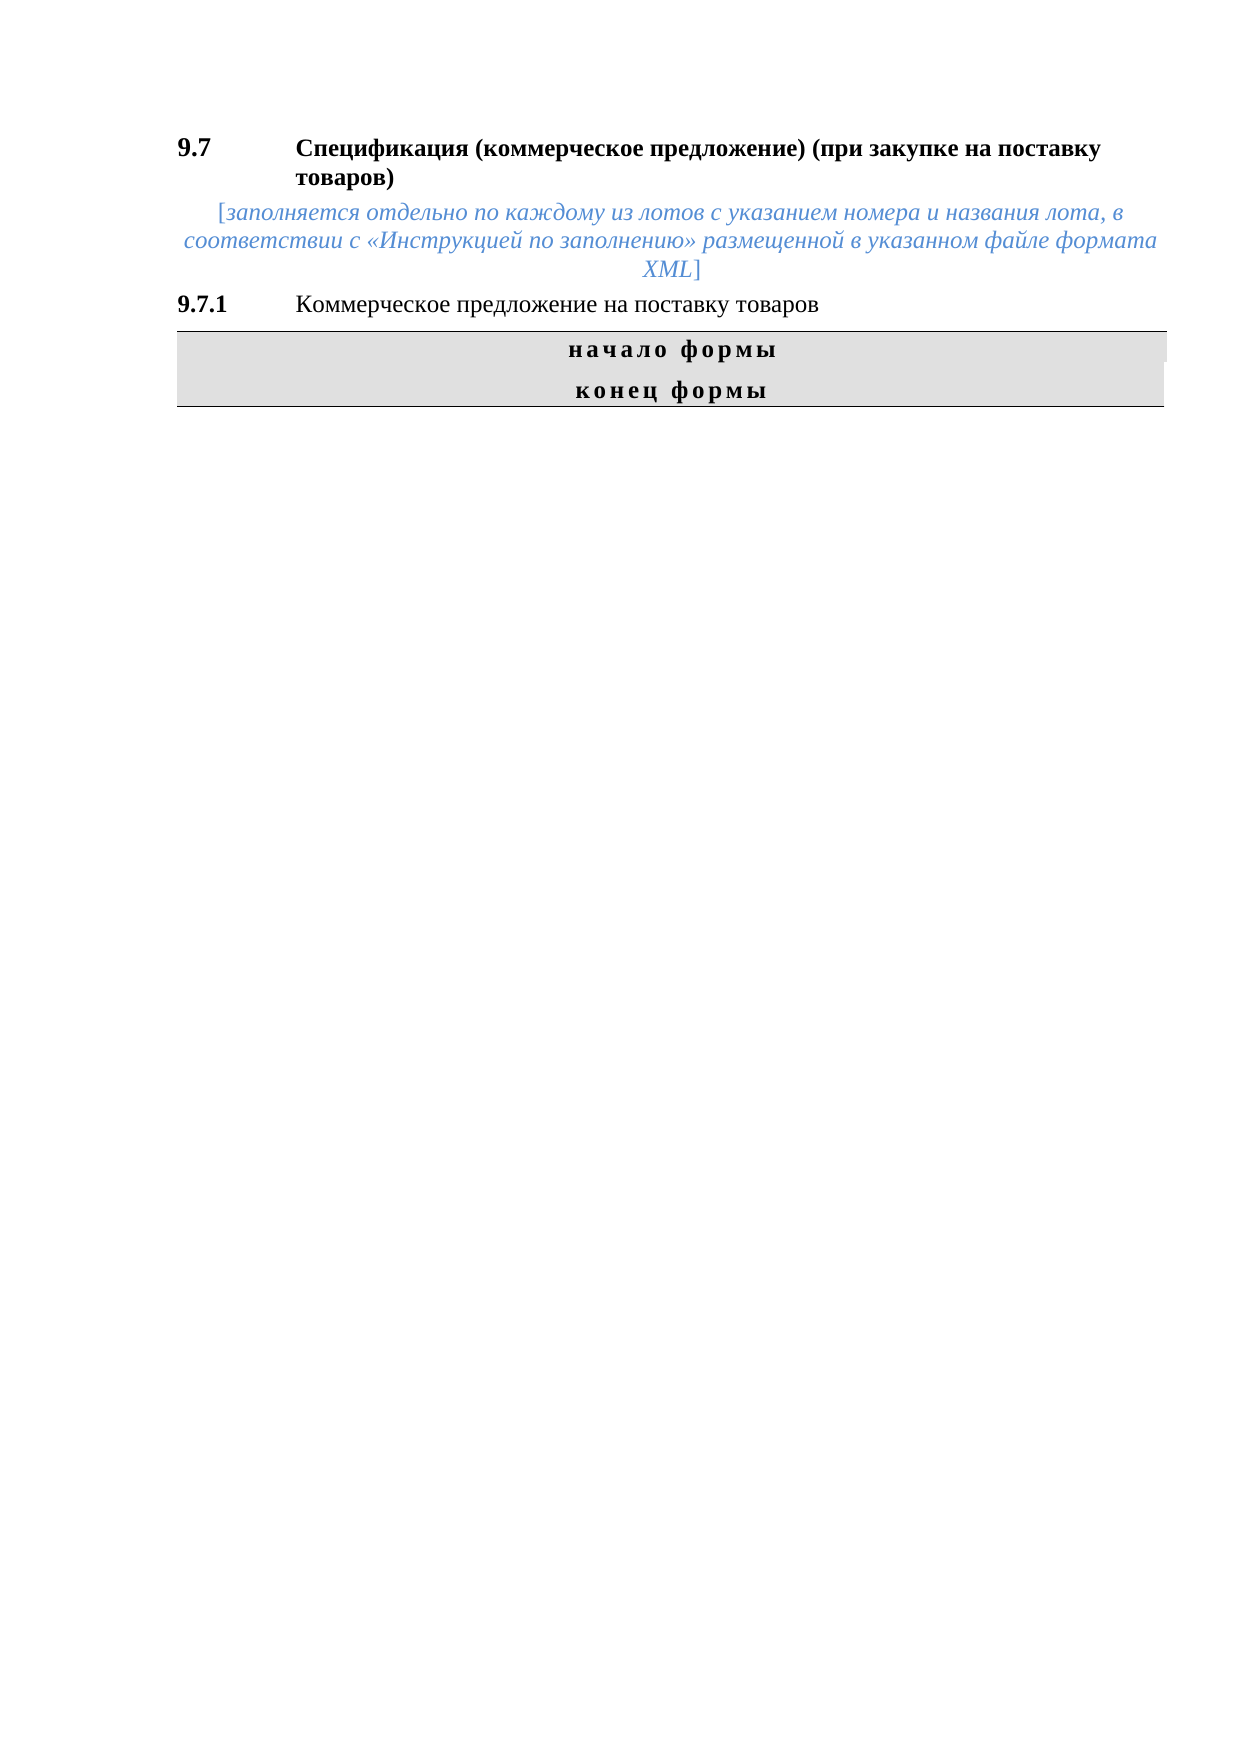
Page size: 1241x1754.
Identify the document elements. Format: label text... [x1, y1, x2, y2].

text начало формы [177, 332, 1167, 362]
text [заполняется отдельно по каждому из лотов с указанием номера и названия лота, в соответствии с «Инструкцией по заполнению» размещенной в указанном файле формата XML] [177, 197, 1167, 283]
list Коммерческое предложение на поставку товаров [177, 289, 1167, 318]
text конец формы [177, 375, 1164, 406]
list Спецификация (коммерческое предложение) (при закупке на поставку товаров) [177, 131, 1167, 191]
